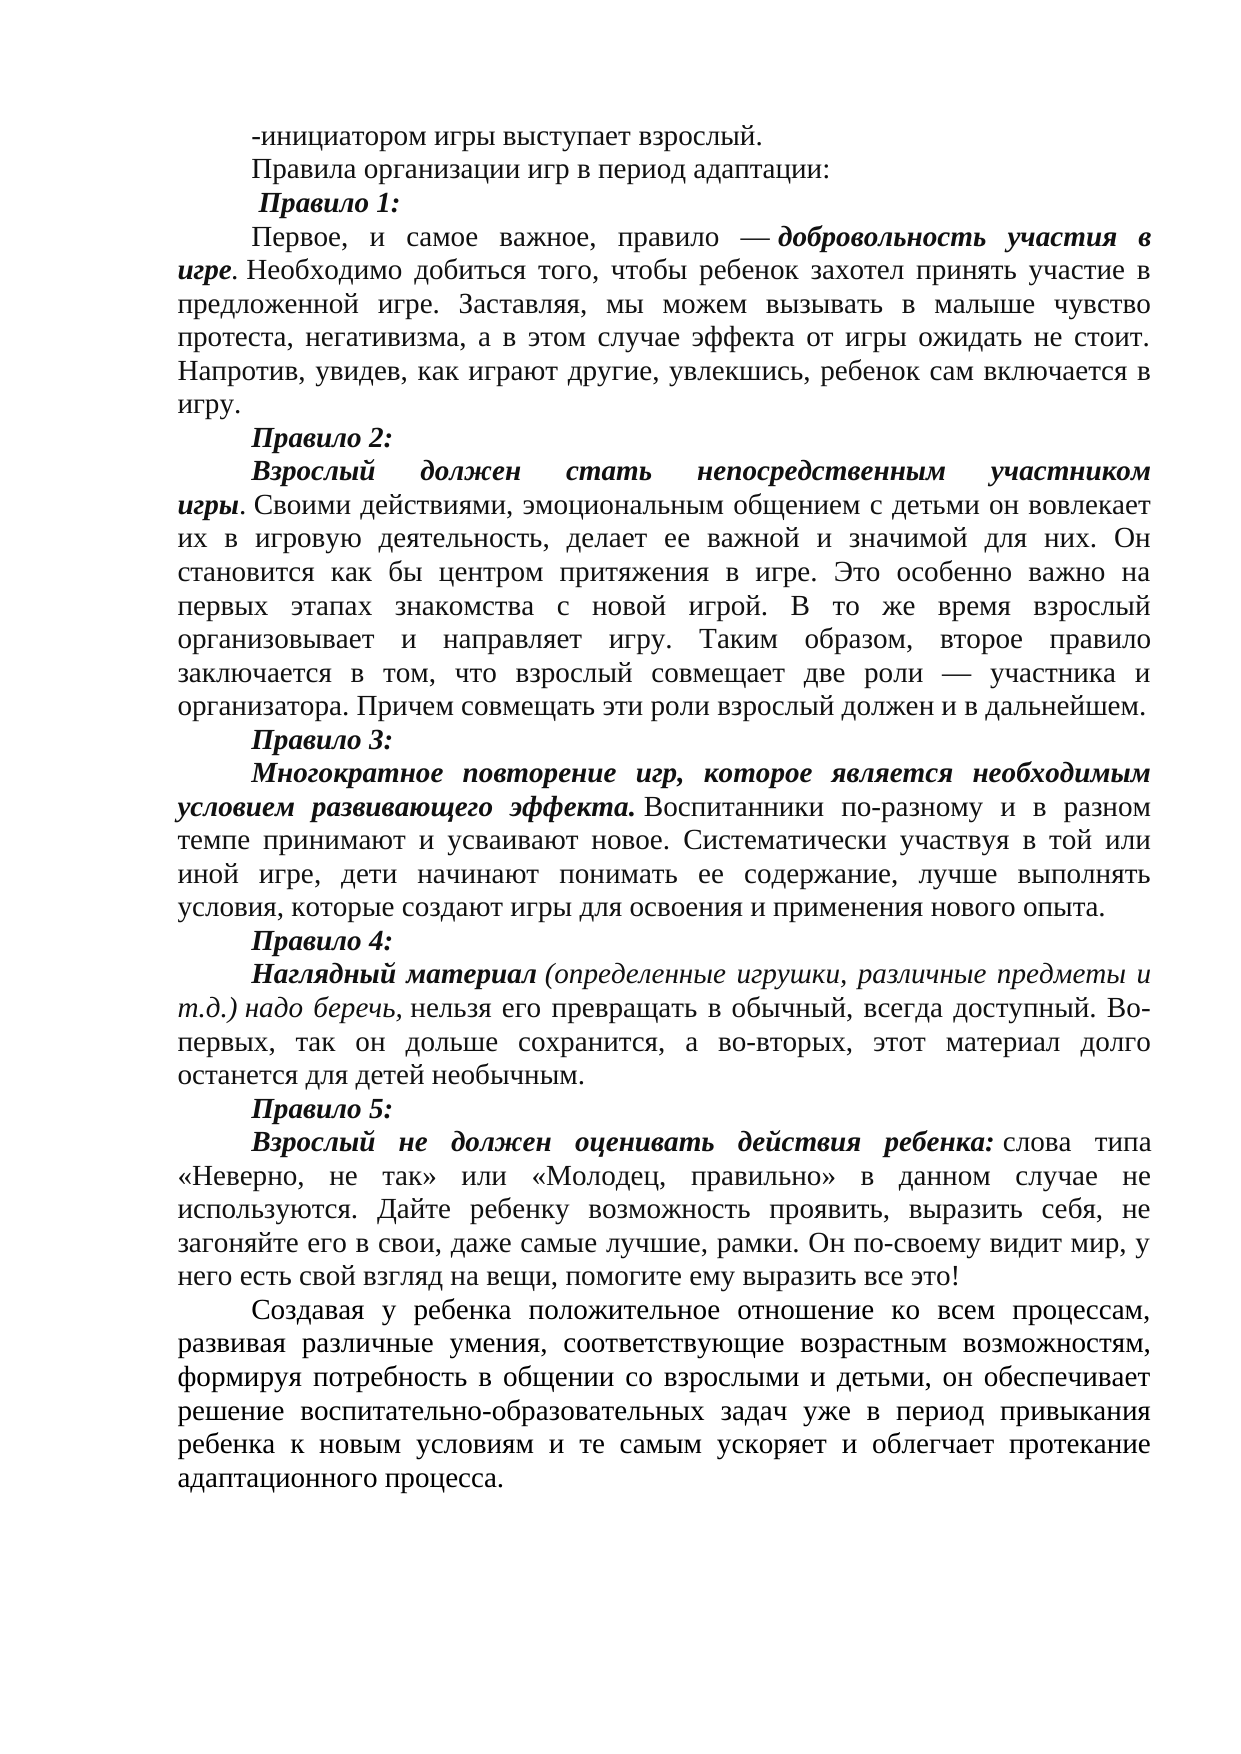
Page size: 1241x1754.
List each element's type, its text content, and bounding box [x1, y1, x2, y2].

text Наглядный материал (определенные игрушки, различные предметы и т.д.) надо беречь, нельзя его превращать в обычный, всегда доступный. Во-первых, так он дольше сохранится, а во-вторых, этот материал долго останется для детей необычным. [177, 957, 1152, 1091]
text Первое, и самое важное, правило — добровольность участия в игре. Необходимо добиться того, чтобы ребенок захотел принять участие в предложенной игре. Заставляя, мы можем вызывать в малыше чувство протеста, негативизма, а в этом случае эффекта от игры ожидать не стоит. Напротив, увидев, как играют другие, увлекшись, ребенок сам включается в игру. [177, 219, 1152, 420]
text Правило 2: [177, 420, 1152, 453]
text Правило 4: [177, 923, 1152, 957]
text Правило 1: [177, 185, 1152, 219]
text -инициатором игры выступает взрослый. [177, 118, 1152, 152]
text Правила организации игр в период адаптации: [177, 152, 1152, 185]
text Многократное повторение игр, которое является необходимым условием развивающего эффекта. Воспитанники по-разному и в разном темпе принимают и усваивают новое. Систематически участвуя в той или иной игре, дети начинают понимать ее содержание, лучше выполнять условия, которые создают игры для освоения и применения нового опыта. [177, 755, 1152, 923]
text Правило 3: [177, 722, 1152, 755]
text Взрослый должен стать непосредственным участником игры. Своими действиями, эмоциональным общением с детьми он вовлекает их в игровую деятельность, делает ее важной и значимой для них. Он становится как бы центром притяжения в игре. Это особенно важно на первых этапах знакомства с новой игрой. В то же время взрослый организовывает и направляет игру. Таким образом, второе правило заключается в том, что взрослый совмещает две роли — участника и организатора. Причем совмещать эти роли взрослый должен и в дальнейшем. [177, 453, 1152, 722]
text Правило 5: [177, 1091, 1152, 1124]
text Взрослый не должен оценивать действия ребенка: слова типа «Неверно, не так» или «Молодец, правильно» в данном случае не используются. Дайте ребенку возможность проявить, выразить себя, не загоняйте его в свои, даже самые лучшие, рамки. Он по-своему видит мир, у него есть свой взгляд на вещи, помогите ему выразить все это! [177, 1124, 1152, 1292]
text Создавая у ребенка положительное отношение ко всем процессам, развивая различные умения, соответствующие возрастным возможностям, формируя потребность в общении со взрослыми и детьми, он обеспечивает решение воспитательно-образовательных задач уже в период привыкания ребенка к новым условиям и те самым ускоряет и облегчает протекание адаптационного процесса. [177, 1292, 1152, 1493]
